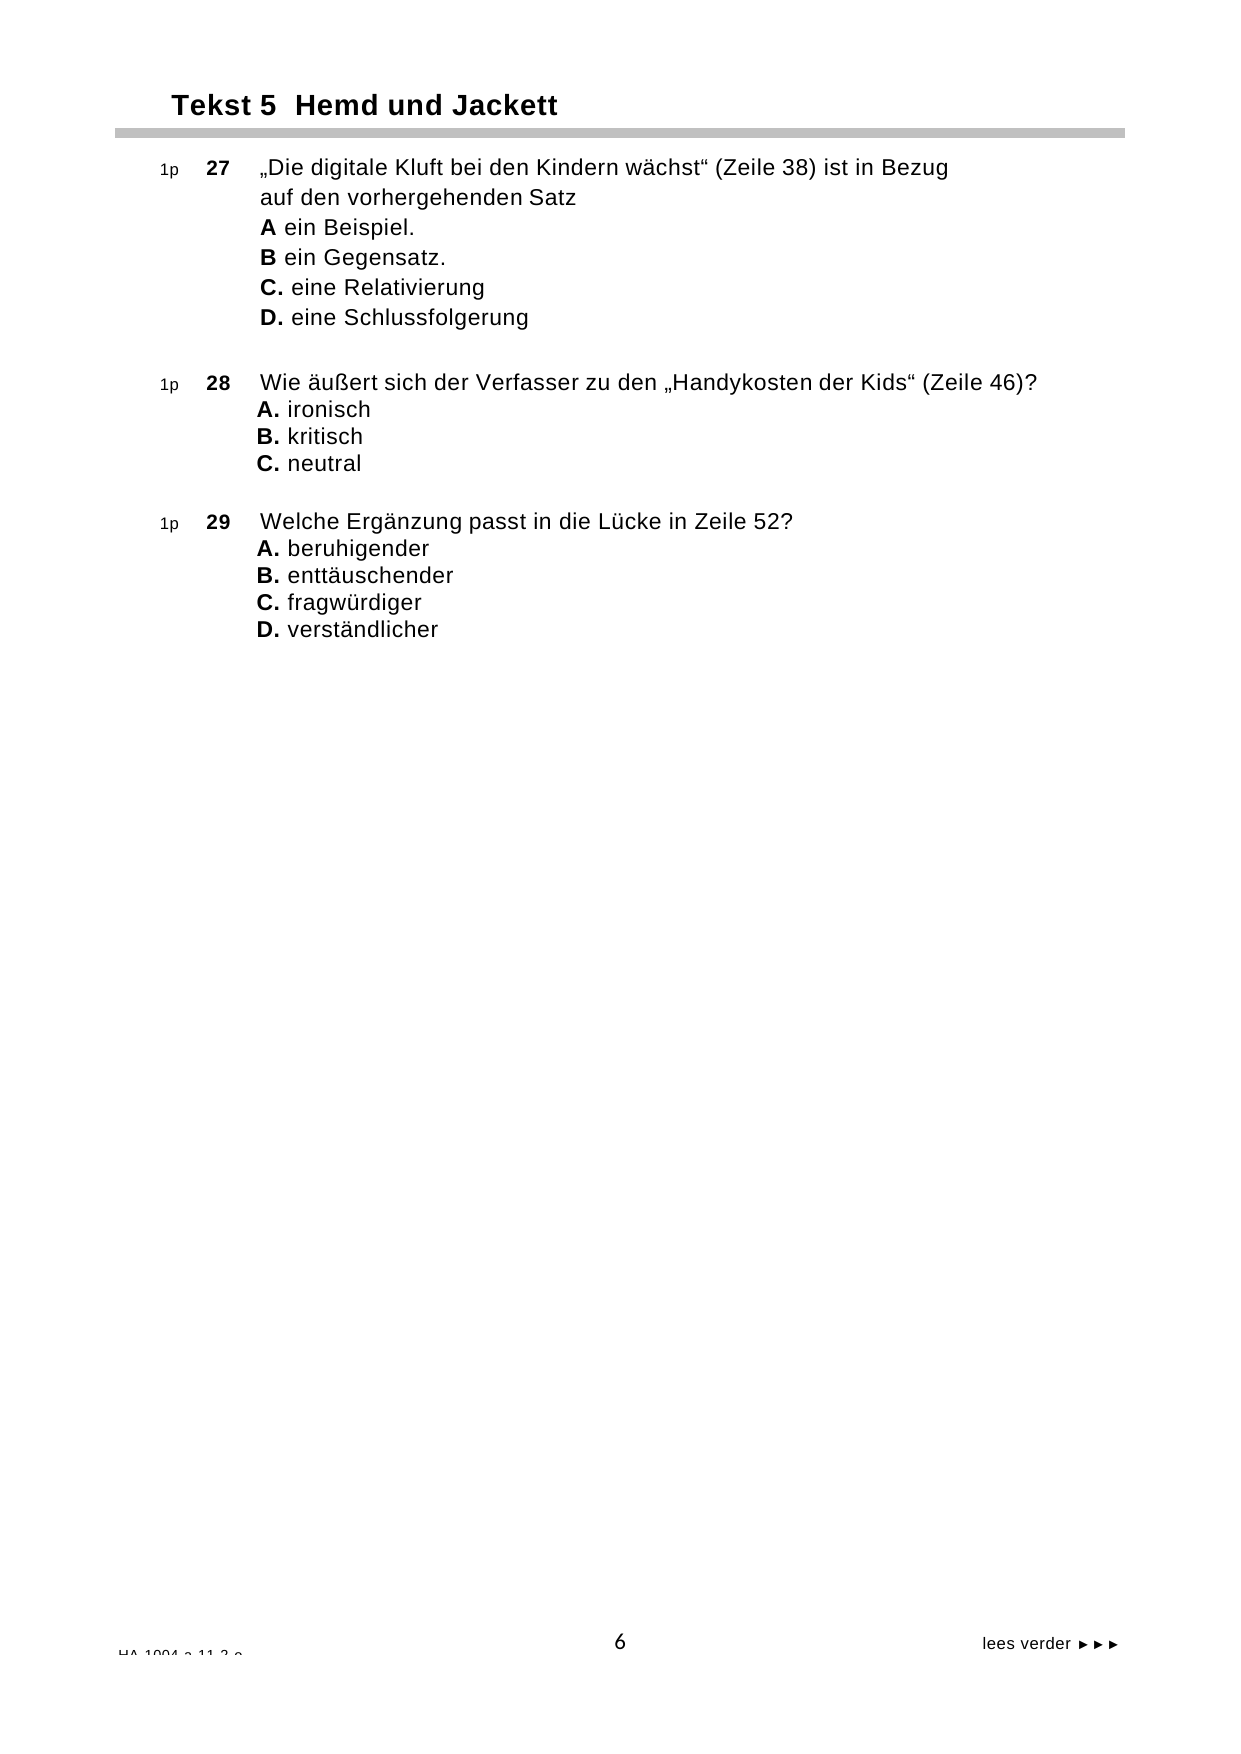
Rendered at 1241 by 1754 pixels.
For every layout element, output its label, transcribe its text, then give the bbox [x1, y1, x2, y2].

text 1p 29 Welche Ergänzung passt in die Lücke in Zeile 52? A. beruhigender B. enttäuschender C. fragwürdiger D. verständlicher [159, 507, 1093, 642]
text C. neutral [159, 449, 1093, 477]
text 1p 28 Wie äußert sich der Verfasser zu den „Handykosten der Kids“ (Zeile 46)? A. ironisch B. kritisch [159, 368, 1093, 449]
text 1p 27 „Die digitale Kluft bei den Kindern wächst“ (Zeile 38) ist in Bezug auf den vorhergehenden Satz A ein Beispiel. B ein Gegensatz. C. eine Relativierung D. eine Schlussfolgerung [159, 154, 964, 331]
